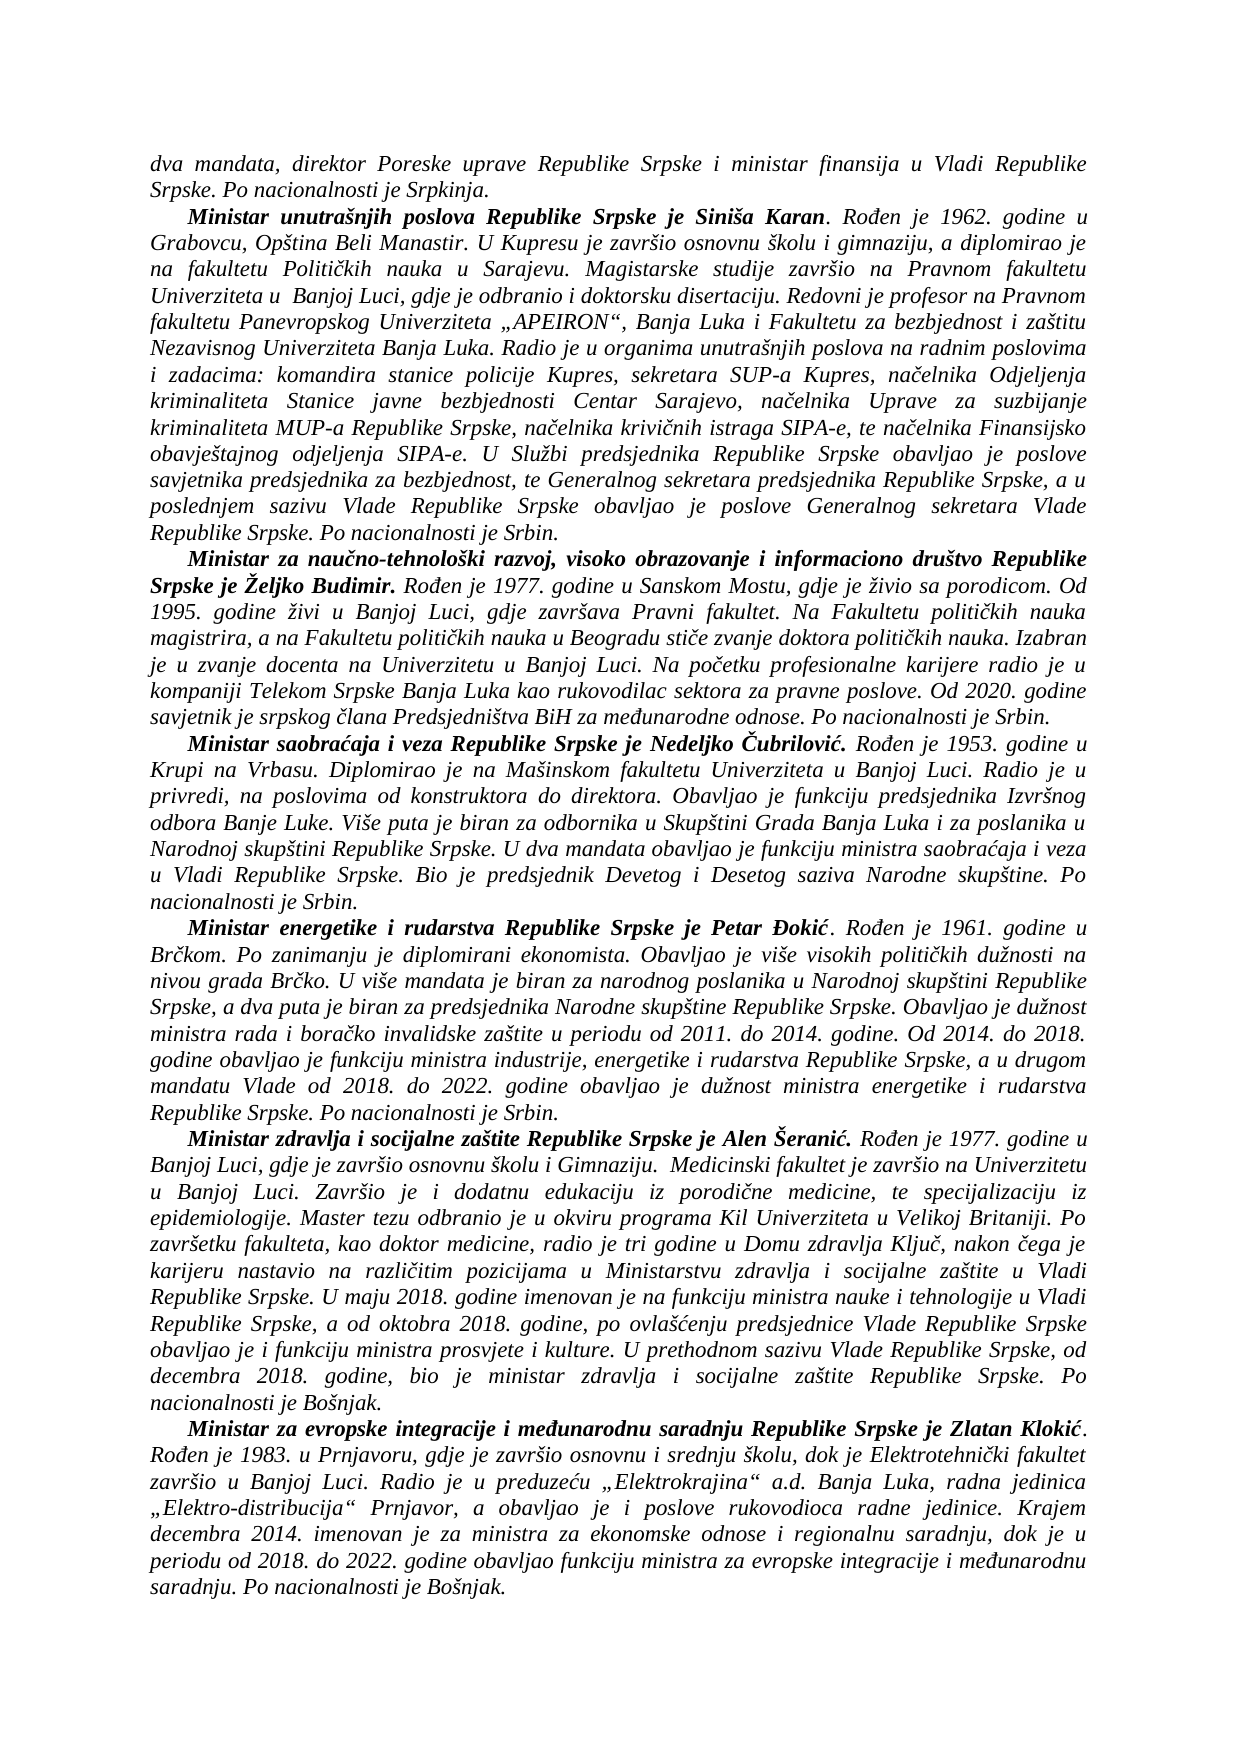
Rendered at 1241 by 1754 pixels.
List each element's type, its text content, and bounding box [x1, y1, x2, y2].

text Ministar saobraćaja i veza Republike Srpske je Nedeljko Čubrilović. Rođen je 1953. godine u Krupi na Vrbasu. Diplomirao je na Mašinskom fakultetu Univerziteta u Banjoj Luci. Radio je u privredi, na poslovima od konstruktora do direktora. Obavljao je funkciju predsjednika Izvršnog odbora Banje Luke. Više puta je biran za odbornika u Skupštini Grada Banja Luka i za poslanika u Narodnoj skupštini Republike Srpske. U dva mandata obavljao je funkciju ministra saobraćaja i veza u Vladi Republike Srpske. Bio je predsjednik Devetog i Desetog saziva Narodne skupštine. Po nacionalnosti je Srbin. [150, 730, 1090, 914]
text Ministar za naučno-tehnološki razvoj, visoko obrazovanje i informaciono društvo Republike Srpske je Željko Budimir. Rođen je 1977. godine u Sanskom Mostu, gdje je živio sa porodicom. Od 1995. godine živi u Banjoj Luci, gdje završava Pravni fakultet. Na Fakultetu političkih nauka magistrira, a na Fakultetu političkih nauka u Beogradu stiče zvanje doktora političkih nauka. Izabran je u zvanje docenta na Univerzitetu u Banjoj Luci. Na početku profesionalne karijere radio je u kompaniji Telekom Srpske Banja Luka kao rukovodilac sektora za pravne poslove. Od 2020. godine savjetnik je srpskog člana Predsjedništva BiH za međunarodne odnose. Po nacionalnosti je Srbin. [150, 545, 1090, 730]
text Ministar energetike i rudarstva Republike Srpske je Petar Đokić. Rođen je 1961. godine u Brčkom. Po zanimanju je diplomirani ekonomista. Obavljao je više visokih političkih dužnosti na nivou grada Brčko. U više mandata je biran za narodnog poslanika u Narodnoj skupštini Republike Srpske, a dva puta je biran za predsjednika Narodne skupštine Republike Srpske. Obavljao je dužnost ministra rada i boračko invalidske zaštite u periodu od 2011. do 2014. godine. Od 2014. do 2018. godine obavljao je funkciju ministra industrije, energetike i rudarstva Republike Srpske, a u drugom mandatu Vlade od 2018. do 2022. godine obavljao je dužnost ministra energetike i rudarstva Republike Srpske. Po nacionalnosti je Srbin. [150, 914, 1090, 1125]
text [150, 150, 1090, 203]
text Ministar za evropske integracije i međunarodnu saradnju Republike Srpske je Zlatan Klokić. Rođen je 1983. u Prnjavoru, gdje je završio osnovnu i srednju školu, dok je Elektrotehnički fakultet završio u Banjoj Luci. Radio je u preduzeću „Elektrokrajina“ a.d. Banja Luka, radna jedinica „Elektro-distribucija“ Prnjavor, a obavljao je i poslove rukovodioca radne jedinice. Krajem decembra 2014. imenovan je za ministra za ekonomske odnose i regionalnu saradnju, dok je u periodu od 2018. do 2022. godine obavljao funkciju ministra za evropske integracije i međunarodnu saradnju. Po nacionalnosti je Bošnjak. [150, 1415, 1090, 1599]
text Ministar zdravlja i socijalne zaštite Republike Srpske je Alen Šeranić. Rođen je 1977. godine u Banjoj Luci, gdje je završio osnovnu školu i Gimnaziju. Medicinski fakultet je završio na Univerzitetu u Banjoj Luci. Završio je i dodatnu edukaciju iz porodične medicine, te specijalizaciju iz epidemiologije. Master tezu odbranio je u okviru programa Kil Univerziteta u Velikoj Britaniji. Po završetku fakulteta, kao doktor medicine, radio je tri godine u Domu zdravlja Ključ, nakon čega je karijeru nastavio na različitim pozicijama u Ministarstvu zdravlja i socijalne zaštite u Vladi Republike Srpske. U maju 2018. godine imenovan je na funkciju ministra nauke i tehnologije u Vladi Republike Srpske, a od oktobra 2018. godine, po ovlašćenju predsjednice Vlade Republike Srpske obavljao je i funkciju ministra prosvjete i kulture. U prethodnom sazivu Vlade Republike Srpske, od decembra 2018. godine, bio je ministar zdravlja i socijalne zaštite Republike Srpske. Po nacionalnosti je Bošnjak. [150, 1125, 1090, 1415]
text Ministar unutrašnjih poslova Republike Srpske je Siniša Karan. Rođen je 1962. godine u Grabovcu, Opština Beli Manastir. U Kupresu je završio osnovnu školu i gimnaziju, a diplomirao je na fakultetu Političkih nauka u Sarajevu. Magistarske studije završio na Pravnom fakultetu Univerziteta u Banjoj Luci, gdje je odbranio i doktorsku disertaciju. Redovni je profesor na Pravnom fakultetu Panevropskog Univerziteta „APEIRON“, Banja Luka i Fakultetu za bezbjednost i zaštitu Nezavisnog Univerziteta Banja Luka. Radio je u organima unutrašnjih poslova na radnim poslovima i zadacima: komandira stanice policije Kupres, sekretara SUP-a Kupres, načelnika Odjeljenja kriminaliteta Stanice javne bezbjednosti Centar Sarajevo, načelnika Uprave za suzbijanje kriminaliteta MUP-a Republike Srpske, načelnika krivičnih istraga SIPA-e, te načelnika Finansijsko obavještajnog odjeljenja SIPA-e. U Službi predsjednika Republike Srpske obavljao je poslove savjetnika predsjednika za bezbjednost, te Generalnog sekretara predsjednika Republike Srpske, a u poslednjem sazivu Vlade Republike Srpske obavljao je poslove Generalnog sekretara Vlade Republike Srpske. Po nacionalnosti je Srbin. [150, 203, 1090, 545]
